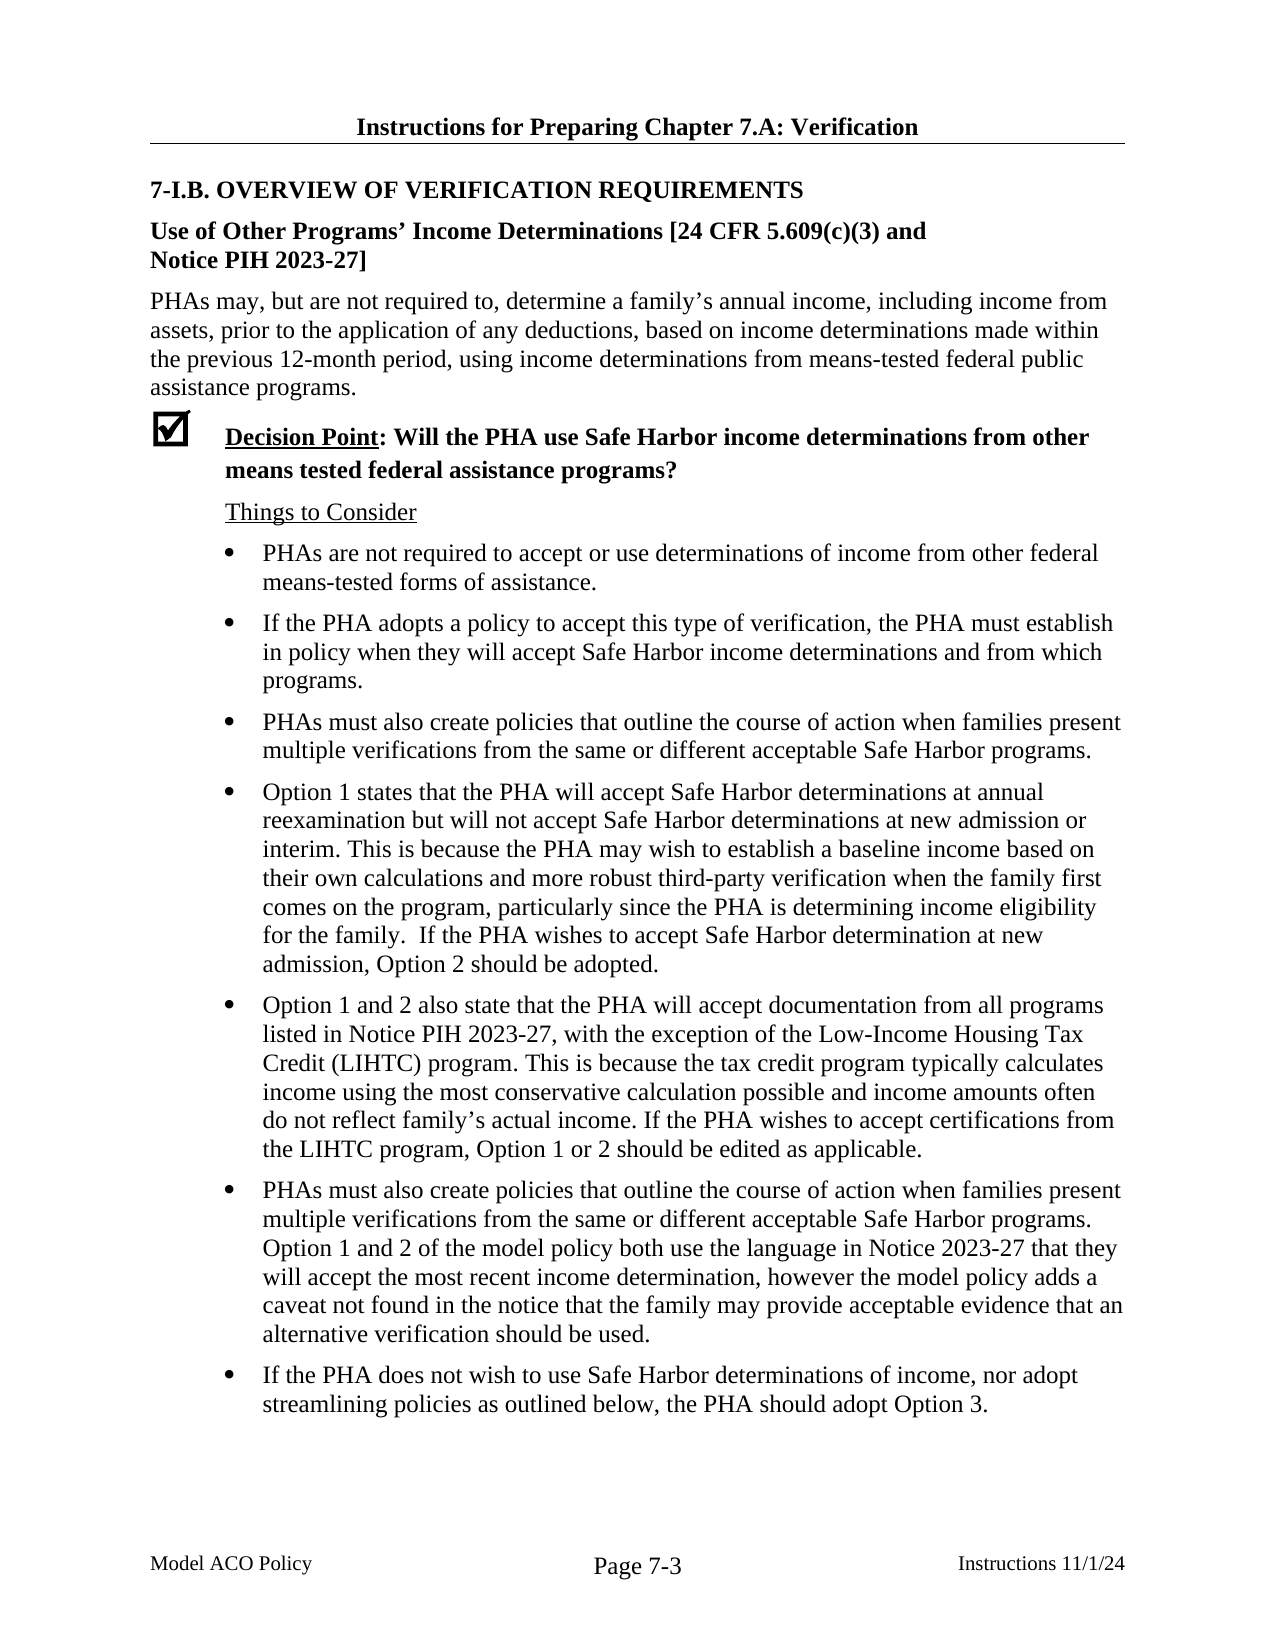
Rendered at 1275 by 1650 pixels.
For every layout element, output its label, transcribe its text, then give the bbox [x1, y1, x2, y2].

text PHAs may, but are not required to, determine a family’s annual income, including income from assets, prior to the application of any deductions, based on income determinations made within the previous 12-month period, using income determinations from means-tested federal public assistance programs. [150, 286, 1125, 401]
list Option 1 and 2 also state that the PHA will accept documentation from all programs listed in Notice PIH 2023-27, with the exception of the Low-Income Housing Tax Credit (LIHTC) program. This is because the tax credit program typically calculates income using the most conservative calculation possible and income amounts often do not reflect family’s actual income. If the PHA wishes to accept certifications from the LIHTC program, Option 1 or 2 should be edited as applicable. [225, 990, 1125, 1163]
list PHAs must also create policies that outline the course of action when families present multiple verifications from the same or different acceptable Safe Harbor programs. Option 1 and 2 of the model policy both use the language in Notice 2023-27 that they will accept the most recent income determination, however the model policy adds a caveat not found in the notice that the family may provide acceptable evidence that an alternative verification should be used. [225, 1175, 1125, 1348]
text Things to Consider [225, 497, 1125, 525]
text 7-I.B. OVERVIEW OF VERIFICATION REQUIREMENTS [150, 175, 1125, 204]
text Use of Other Programs’ Income Determinations [24 CFR 5.609(c)(3) and Notice PIH 2023-27] [150, 216, 1125, 274]
list If the PHA does not wish to use Safe Harbor determinations of income, nor adopt streamlining policies as outlined below, the PHA should adopt Option 3. [225, 1360, 1125, 1418]
list Option 1 states that the PHA will accept Safe Harbor determinations at annual reexamination but will not accept Safe Harbor determinations at new admission or interim. This is because the PHA may wish to establish a baseline income based on their own calculations and more robust third-party verification when the family first comes on the program, particularly since the PHA is determining income eligibility for the family. If the PHA wishes to accept Safe Harbor determination at new admission, Option 2 should be adopted. [225, 777, 1125, 978]
list If the PHA adopts a policy to accept this type of verification, the PHA must establish in policy when they will accept Safe Harbor income determinations and from which programs. [225, 608, 1125, 694]
list PHAs must also create policies that outline the course of action when families present multiple verifications from the same or different acceptable Safe Harbor programs. [225, 707, 1125, 764]
text Decision Point: Will the PHA use Safe Harbor income determinations from other means tested federal assistance programs? [150, 414, 1125, 484]
list PHAs are not required to accept or use determinations of income from other federal means-tested forms of assistance. [225, 538, 1125, 595]
